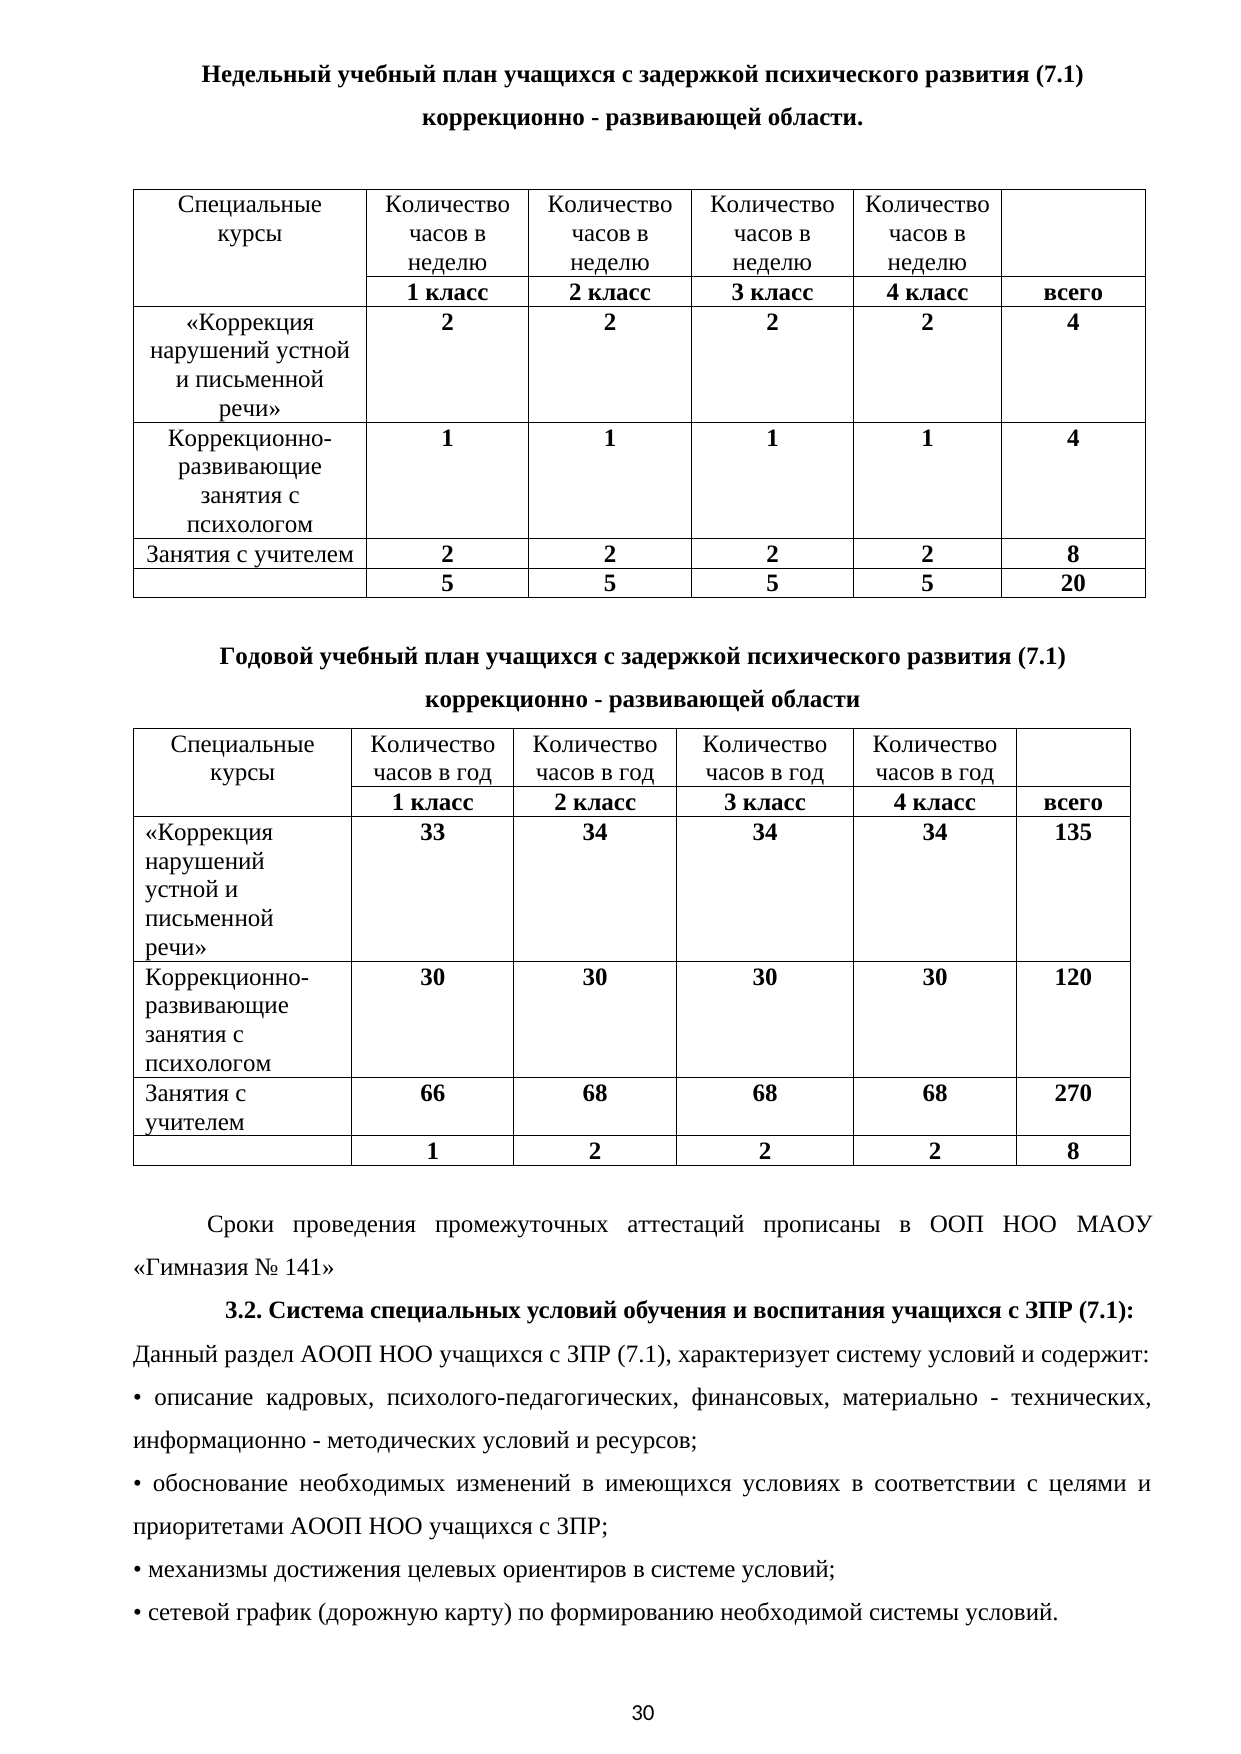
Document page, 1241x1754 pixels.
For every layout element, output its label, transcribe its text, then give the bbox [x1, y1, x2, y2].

table_cell 30 [677, 962, 853, 1077]
table_cell 68 [514, 1078, 676, 1135]
text Данный раздел АООП НОО учащихся с ЗПР (7.1), характеризует систему условий и содержит: [133, 1339, 1152, 1367]
table_header Количество часов в неделю [692, 190, 853, 276]
table_cell 33 [352, 817, 513, 961]
table_cell 34 [514, 817, 676, 961]
table_cell 2 [692, 539, 853, 567]
table_cell 4 [1002, 423, 1145, 538]
table_header Количество часов в год [514, 729, 676, 786]
table_cell [134, 1136, 351, 1165]
table_cell 2 [529, 539, 691, 567]
table_cell 30 [352, 962, 513, 1077]
table_cell 1 [352, 1136, 513, 1165]
table_header Количество часов в неделю [367, 190, 528, 276]
table_cell 20 [1002, 569, 1145, 597]
text Недельный учебный план учащихся с задержкой психического развития (7.1) коррекционно - развивающей области. [133, 59, 1152, 131]
table_cell Коррекционно-развивающие занятия с психологом [134, 423, 366, 538]
table_cell 270 [1017, 1078, 1130, 1135]
table_cell 8 [1017, 1136, 1130, 1165]
table_header Специальные курсы [134, 729, 351, 816]
table_cell 2 [367, 307, 528, 422]
table_cell 1 [854, 423, 1001, 538]
table_cell всего [1017, 787, 1130, 816]
table_cell 66 [352, 1078, 513, 1135]
table_cell 2 [854, 307, 1001, 422]
table_cell 1 класс [352, 787, 513, 816]
table_cell 1 [692, 423, 853, 538]
table_cell 1 [529, 423, 691, 538]
table_cell 30 [854, 962, 1016, 1077]
table_cell 2 класс [529, 277, 691, 306]
table_header Количество часов в год [352, 729, 513, 786]
table_header Количество часов в год [854, 729, 1016, 786]
table_cell 5 [529, 569, 691, 597]
table_cell 5 [692, 569, 853, 597]
table_cell 2 класс [514, 787, 676, 816]
text Сроки проведения промежуточных аттестаций прописаны в ООП НОО МАОУ «Гимназия № 141» [133, 1209, 1152, 1281]
table_cell 68 [677, 1078, 853, 1135]
table_header Специальные курсы [134, 190, 366, 306]
table_header [1017, 729, 1130, 786]
table_cell 3 класс [692, 277, 853, 306]
table_cell 2 [692, 307, 853, 422]
table_cell 1 класс [367, 277, 528, 306]
table_cell 5 [367, 569, 528, 597]
table_cell 2 [677, 1136, 853, 1165]
table_cell 5 [854, 569, 1001, 597]
text • сетевой график (дорожную карту) по формированию необходимой системы условий. [133, 1597, 1152, 1626]
table_cell 135 [1017, 817, 1130, 961]
table_cell 34 [677, 817, 853, 961]
table_header [1002, 190, 1145, 276]
text коррекционно - развивающей области [133, 684, 1152, 713]
table_cell Занятия с учителем [134, 539, 366, 567]
text • механизмы достижения целевых ориентиров в системе условий; [133, 1554, 1152, 1583]
table_cell 4 [1002, 307, 1145, 422]
table_cell Коррекционно-развивающие занятия с психологом [134, 962, 351, 1077]
table_cell Занятия с учителем [134, 1078, 351, 1135]
table_cell 1 [367, 423, 528, 538]
table_cell 4 класс [854, 277, 1001, 306]
table_cell 120 [1017, 962, 1130, 1077]
table_header Количество часов в год [677, 729, 853, 786]
table_cell 30 [514, 962, 676, 1077]
text • описание кадровых, психолого-педагогических, финансовых, материально - технических, информационно - методических условий и ресурсов; [133, 1382, 1152, 1454]
table_header Количество часов в неделю [529, 190, 691, 276]
text Годовой учебный план учащихся с задержкой психического развития (7.1) [133, 641, 1152, 670]
table_cell «Коррекция нарушений устной и письменной речи» [134, 307, 366, 422]
table_cell всего [1002, 277, 1145, 306]
text 3.2. Система специальных условий обучения и воспитания учащихся с ЗПР (7.1): [133, 1296, 1152, 1324]
table_cell 2 [514, 1136, 676, 1165]
table_cell 34 [854, 817, 1016, 961]
table_cell 2 [854, 1136, 1016, 1165]
table_cell 2 [529, 307, 691, 422]
table_cell 8 [1002, 539, 1145, 567]
text • обоснование необходимых изменений в имеющихся условиях в соответствии с целями и приоритетами АООП НОО учащихся с ЗПР; [133, 1468, 1152, 1540]
table_cell 3 класс [677, 787, 853, 816]
table_cell 68 [854, 1078, 1016, 1135]
table_header Количество часов в неделю [854, 190, 1001, 276]
table_cell [134, 569, 366, 597]
table_cell 2 [367, 539, 528, 567]
table_cell 4 класс [854, 787, 1016, 816]
table_cell «Коррекция нарушений устной и письменной речи» [134, 817, 351, 961]
table_cell 2 [854, 539, 1001, 567]
